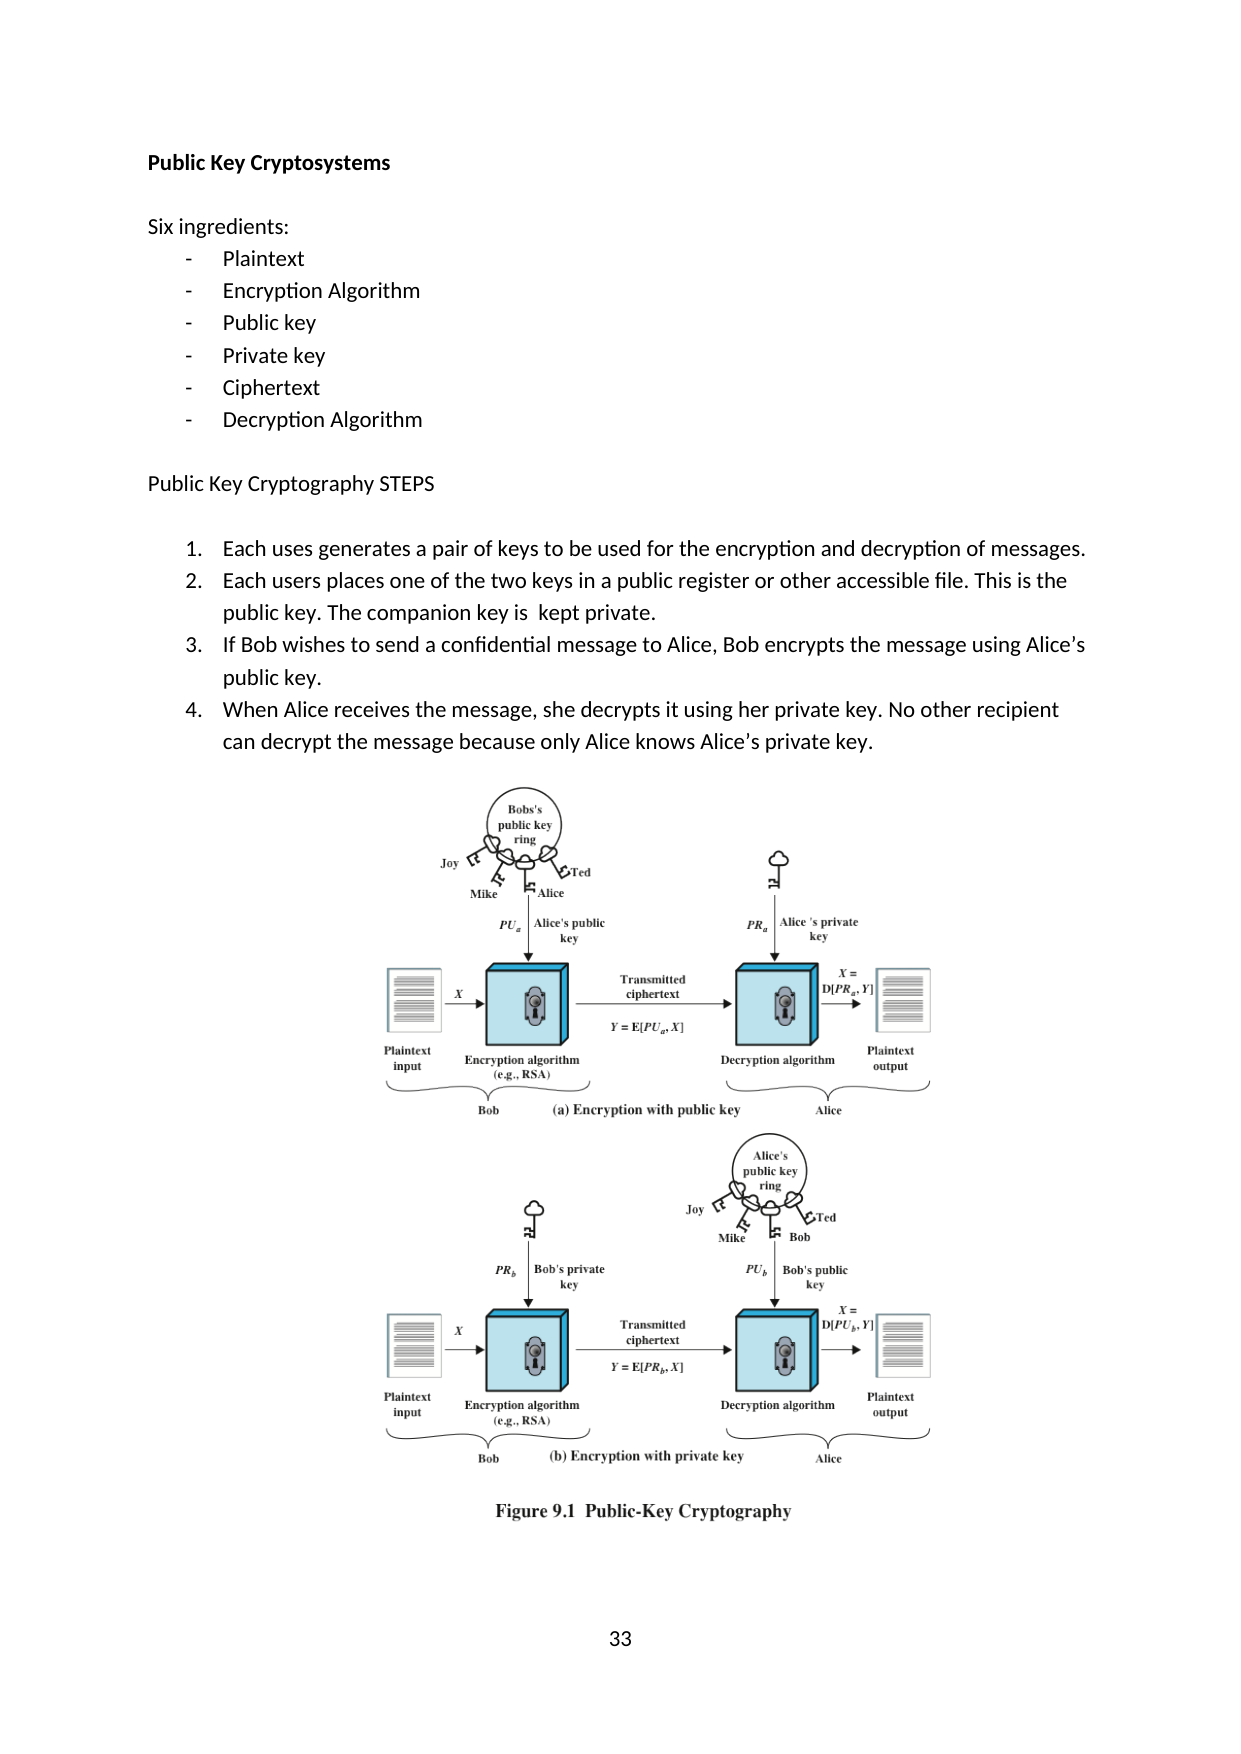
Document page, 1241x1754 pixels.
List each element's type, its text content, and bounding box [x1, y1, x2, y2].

subtitle Public Key Cryptosystems [148, 148, 1093, 176]
list Decryption Algorithm [185, 405, 1093, 433]
list If Bob wishes to send a confidential message to Alice, Bob encrypts the message using Alice’s public key. [185, 630, 1093, 691]
list Public key [185, 308, 1093, 337]
list When Alice receives the message, she decrypts it using her private key. No other recipient can decrypt the message because only Alice knows Alice’s private key. [185, 695, 1093, 755]
list Each uses generates a pair of keys to be used for the encryption and decryption of messages. [185, 534, 1093, 562]
list Ciphertext [185, 373, 1093, 401]
list Encryption Algorithm [185, 276, 1093, 304]
list Plaintext [185, 244, 1093, 272]
list Private key [185, 341, 1093, 369]
text Public Key Cryptography STEPS [148, 469, 1093, 497]
list Each users places one of the two keys in a public register or other accessible file. This is the public key. The companion key is kept private. [185, 566, 1093, 626]
picture [335, 759, 943, 1575]
text Six ingredients: [148, 212, 1093, 240]
